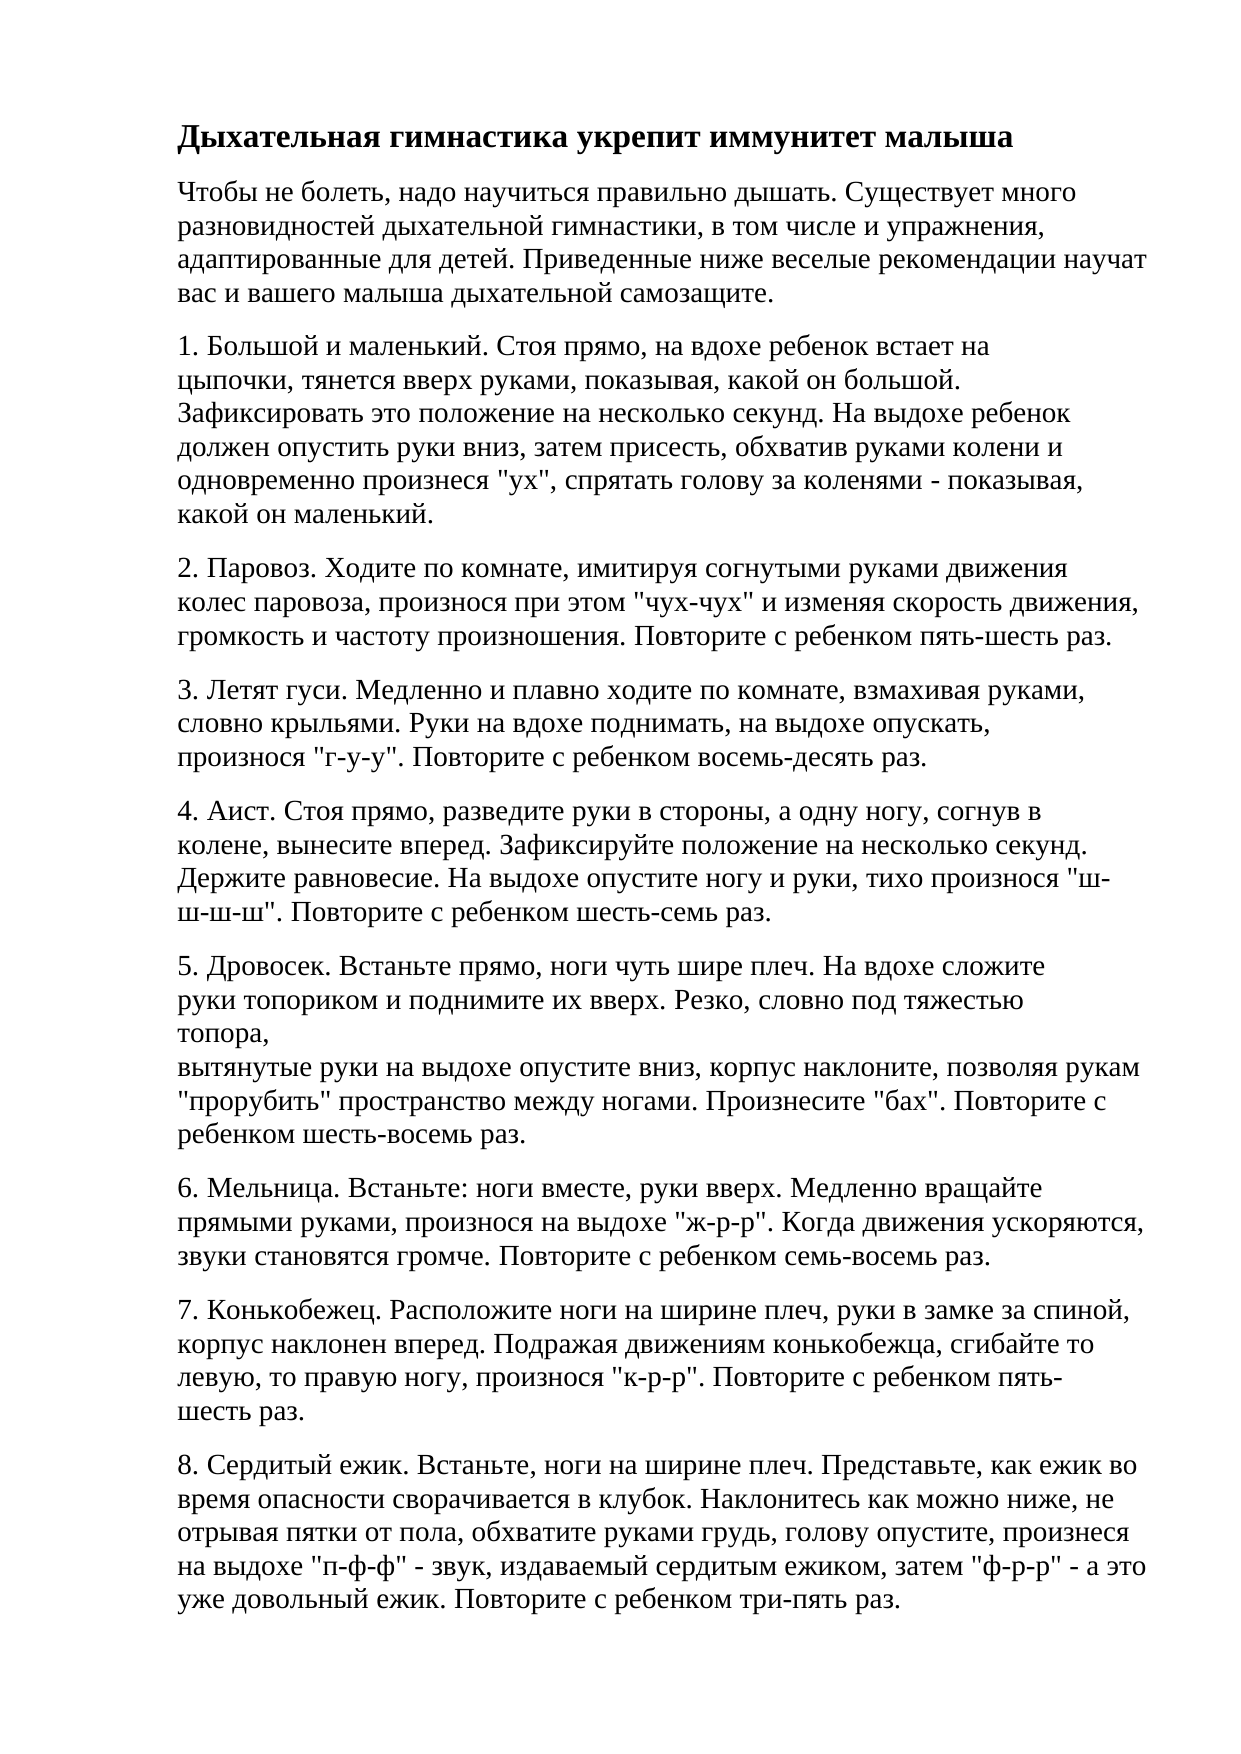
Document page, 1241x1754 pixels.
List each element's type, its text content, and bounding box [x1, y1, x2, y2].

subtitle Дыхательная гимнастика укрепит иммунитет малыша [177, 116, 1161, 154]
list Аист. Стоя прямо, разведите руки в стороны, а одну ногу, согнув в колене, вынесите вперед. Зафиксируйте положение на несколько секунд. Держите равновесие. На выдохе опустите ногу и руки, тихо произнося "ш-ш-ш-ш". Повторите с ребенком шесть-семь раз. [177, 793, 1140, 928]
text Чтобы не болеть, надо научиться правильно дышать. Существует много разновидностей дыхательной гимнастики, в том числе и упражнения, [177, 174, 1079, 242]
list Паровоз. Ходите по комнате, имитируя согнутыми руками движения колес паровоза, произнося при этом "чух-чух" и изменяя скорость движения, громкость и частоту произношения. Повторите с ребенком пять-шесть раз. [177, 551, 1143, 651]
list Летят гуси. Медленно и плавно ходите по комнате, взмахивая руками, [177, 672, 1161, 705]
text вытянутые руки на выдохе опустите вниз, корпус наклоните, позволяя рукам "прорубить" пространство между ногами. Произнесите "бах". Повторите с ребенком шесть-восемь раз. [177, 1049, 1161, 1150]
text словно крыльями. Руки на вдохе поднимать, на выдохе опускать, произнося "г-у-у". Повторите с ребенком восемь-десять раз. [177, 706, 1126, 773]
text прямыми руками, произнося на выдохе "ж-р-р". Когда движения ускоряются, звуки становятся громче. Повторите с ребенком семь-восемь раз. [177, 1204, 1161, 1271]
list Большой и маленький. Стоя прямо, на вдохе ребенок встает на цыпочки, тянется вверх руками, показывая, какой он большой. Зафиксировать это положение на несколько секунд. На выдохе ребенок должен опустить руки вниз, затем присесть, обхватив руками колени и одновременно произнеся "ух", спрятать голову за коленями - показывая, какой он маленький. [177, 328, 1114, 529]
list Сердитый ежик. Встаньте, ноги на ширине плеч. Представьте, как ежик во время опасности сворачивается в клубок. Наклонитесь как можно ниже, не отрывая пятки от пола, обхватите руками грудь, голову опустите, произнеся на выдохе "п-ф-ф" - звук, издаваемый сердитым ежиком, затем "ф-р-р" - а это уже довольный ежик. Повторите с ребенком три-пять раз. [177, 1447, 1147, 1615]
list Мельница. Встаньте: ноги вместе, руки вверх. Медленно вращайте [177, 1171, 1161, 1204]
text адаптированные для детей. Приведенные ниже веселые рекомендации научат вас и вашего малыша дыхательной самозащите. [177, 242, 1161, 309]
list Конькобежец. Расположите ноги на ширине плеч, руки в замке за спиной, корпус наклонен вперед. Подражая движениям конькобежца, сгибайте то левую, то правую ногу, произнося "к-р-р". Повторите с ребенком пять-шесть раз. [177, 1292, 1137, 1426]
list Дровосек. Встаньте прямо, ноги чуть шире плеч. На вдохе сложите руки топориком и поднимите их вверх. Резко, словно под тяжестью топора, [177, 948, 1112, 1049]
